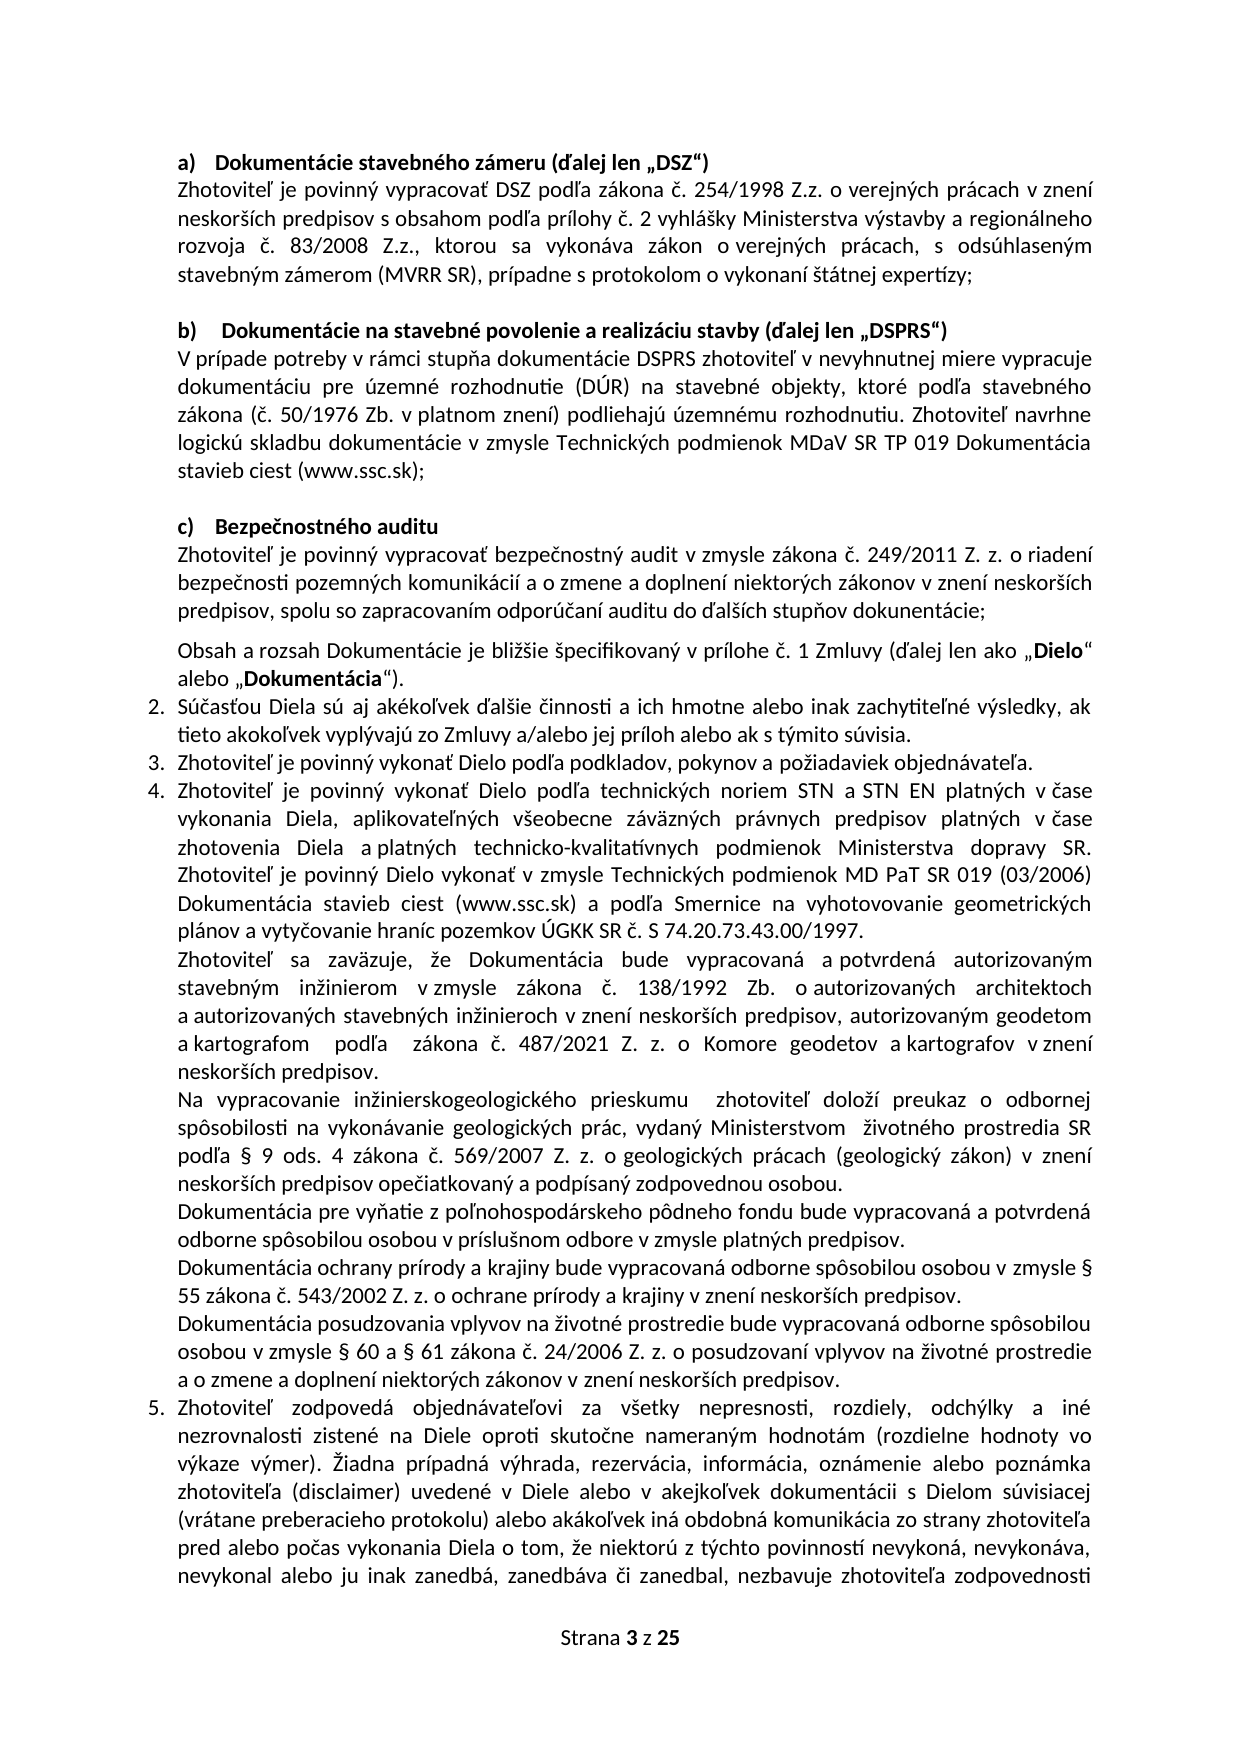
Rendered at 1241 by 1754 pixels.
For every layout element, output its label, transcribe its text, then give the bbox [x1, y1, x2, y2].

text V prípade potreby v rámci stupňa dokumentácie DSPRS zhotoviteľ v nevyhnutnej miere vypracuje dokumentáciu pre územné rozhodnutie (DÚR) na stavebné objekty, ktoré podľa stavebného zákona (č. 50/1976 Zb. v platnom znení) podliehajú územnému rozhodnutiu. Zhotoviteľ navrhne logickú skladbu dokumentácie v zmysle Technických podmienok MDaV SR TP 019 Dokumentácia stavieb ciest (www.ssc.sk); [177, 344, 1093, 484]
list Dokumentácia ochrany prírody a krajiny bude vypracovaná odborne spôsobilou osobou v zmysle § 55 zákona č. 543/2002 Z. z. o ochrane prírody a krajiny v znení neskorších predpisov. [177, 1253, 1093, 1309]
list Dokumentácia posudzovania vplyvov na životné prostredie bude vypracovaná odborne spôsobilou osobou v zmysle § 60 a § 61 zákona č. 24/2006 Z. z. o posudzovaní vplyvov na životné prostredie a o zmene a doplnení niektorých zákonov v znení neskorších predpisov. [177, 1309, 1093, 1393]
list Na vypracovanie inžinierskogeologického prieskumu zhotoviteľ doloží preukaz o odbornej spôsobilosti na vykonávanie geologických prác, vydaný Ministerstvom životného prostredia SR podľa § 9 ods. 4 zákona č. 569/2007 Z. z. o geologických prácach (geologický zákon) v znení neskorších predpisov opečiatkovaný a podpísaný zodpovednou osobou. [177, 1085, 1093, 1197]
text Zhotoviteľ je povinný vypracovať DSZ podľa zákona č. 254/1998 Z.z. o verejných prácach v znení neskorších predpisov s obsahom podľa prílohy č. 2 vyhlášky Ministerstva výstavby a regionálneho rozvoja č. 83/2008 Z.z., ktorou sa vykonáva zákon o verejných prácach, s odsúhlaseným stavebným zámerom (MVRR SR), prípadne s protokolom o vykonaní štátnej expertízy; [177, 176, 1093, 288]
list Zhotoviteľ je povinný vykonať Dielo podľa podkladov, pokynov a požiadaviek objednávateľa. [148, 748, 1093, 777]
list Zhotoviteľ je povinný vykonať Dielo podľa technických noriem STN a STN EN platných v čase vykonania Diela, aplikovateľných všeobecne záväzných právnych predpisov platných v čase zhotovenia Diela a platných technicko-kvalitatívnych podmienok Ministerstva dopravy SR. Zhotoviteľ je povinný Dielo vykonať v zmysle Technických podmienok MD PaT SR 019 (03/2006) Dokumentácia stavieb ciest (www.ssc.sk) a podľa Smernice na vyhotovovanie geometrických plánov a vytyčovanie hraníc pozemkov ÚGKK SR č. S 74.20.73.43.00/1997. [148, 777, 1093, 945]
list Zhotoviteľ sa zaväzuje, že Dokumentácia bude vypracovaná a potvrdená autorizovaným stavebným inžinierom v zmysle zákona č. 138/1992 Zb. o autorizovaných architektoch a autorizovaných stavebných inžinieroch v znení neskorších predpisov, autorizovaným geodetom a kartografom podľa zákona č. 487/2021 Z. z. o Komore geodetov a kartografov v znení neskorších predpisov. [177, 945, 1093, 1085]
list Dokumentácie stavebného zámeru (ďalej len „DSZ“) [177, 148, 1093, 176]
list Súčasťou Diela sú aj akékoľvek ďalšie činnosti a ich hmotne alebo inak zachytiteľné výsledky, ak tieto akokoľvek vyplývajú zo Zmluvy a/alebo jej príloh alebo ak s týmito súvisia. [148, 692, 1093, 748]
list Bezpečnostného auditu [177, 512, 1093, 540]
list Obsah a rozsah Dokumentácie je bližšie špecifikovaný v prílohe č. 1 Zmluvy (ďalej len ako „Dielo“ alebo „Dokumentácia“). [177, 636, 1093, 692]
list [148, 1393, 1093, 1589]
list Dokumentácia pre vyňatie z poľnohospodárskeho pôdneho fondu bude vypracovaná a potvrdená odborne spôsobilou osobou v príslušnom odbore v zmysle platných predpisov. [177, 1197, 1093, 1253]
text Zhotoviteľ je povinný vypracovať bezpečnostný audit v zmysle zákona č. 249/2011 Z. z. o riadení bezpečnosti pozemných komunikácií a o zmene a doplnení niektorých zákonov v znení neskorších predpisov, spolu so zapracovaním odporúčaní auditu do ďalších stupňov dokunentácie; [177, 540, 1093, 624]
list Dokumentácie na stavebné povolenie a realizáciu stavby (ďalej len „DSPRS“) [177, 316, 1093, 344]
